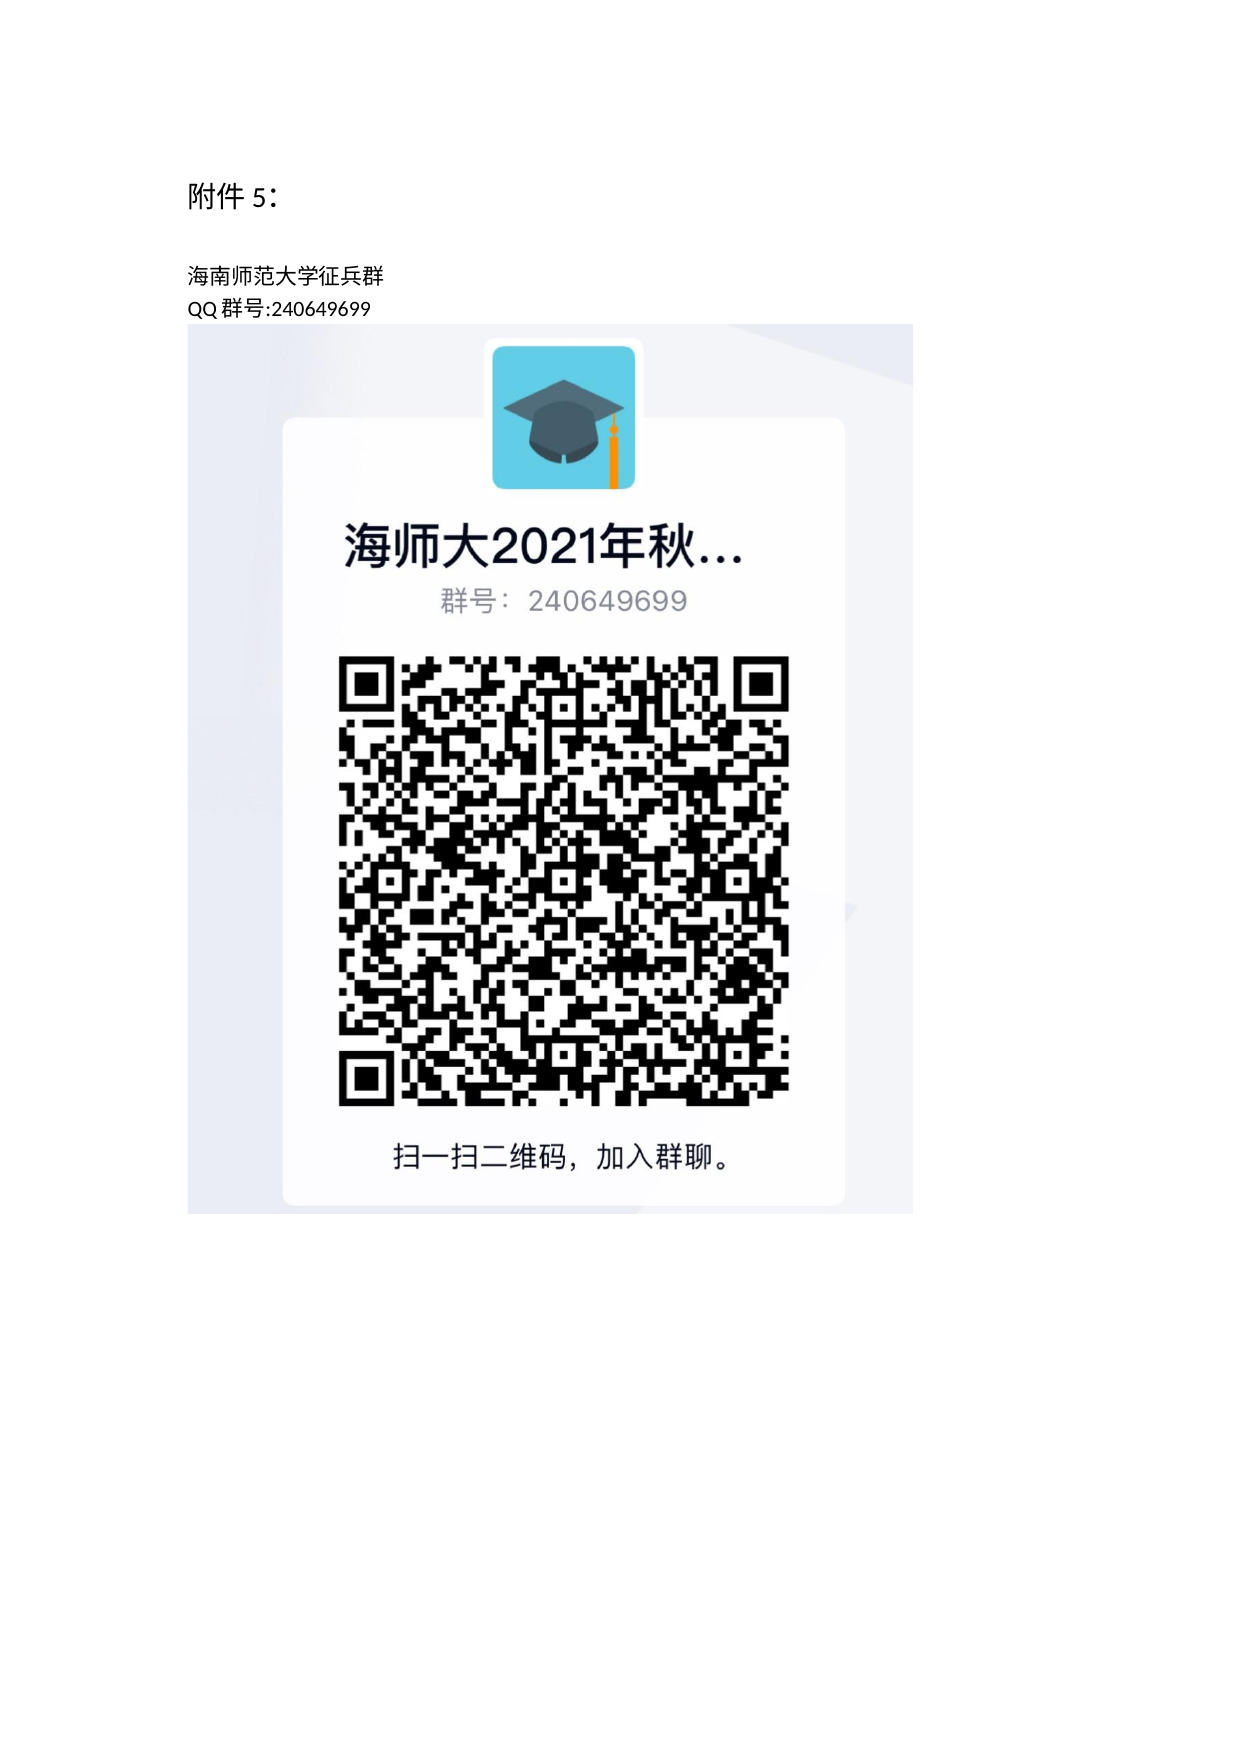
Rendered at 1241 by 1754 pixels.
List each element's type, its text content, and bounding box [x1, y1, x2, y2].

picture [187, 324, 914, 1214]
text 海南师范大学征兵群 [187, 259, 1053, 292]
text 附件5： [187, 162, 1053, 227]
text QQ群号:240649699 [187, 292, 1053, 324]
